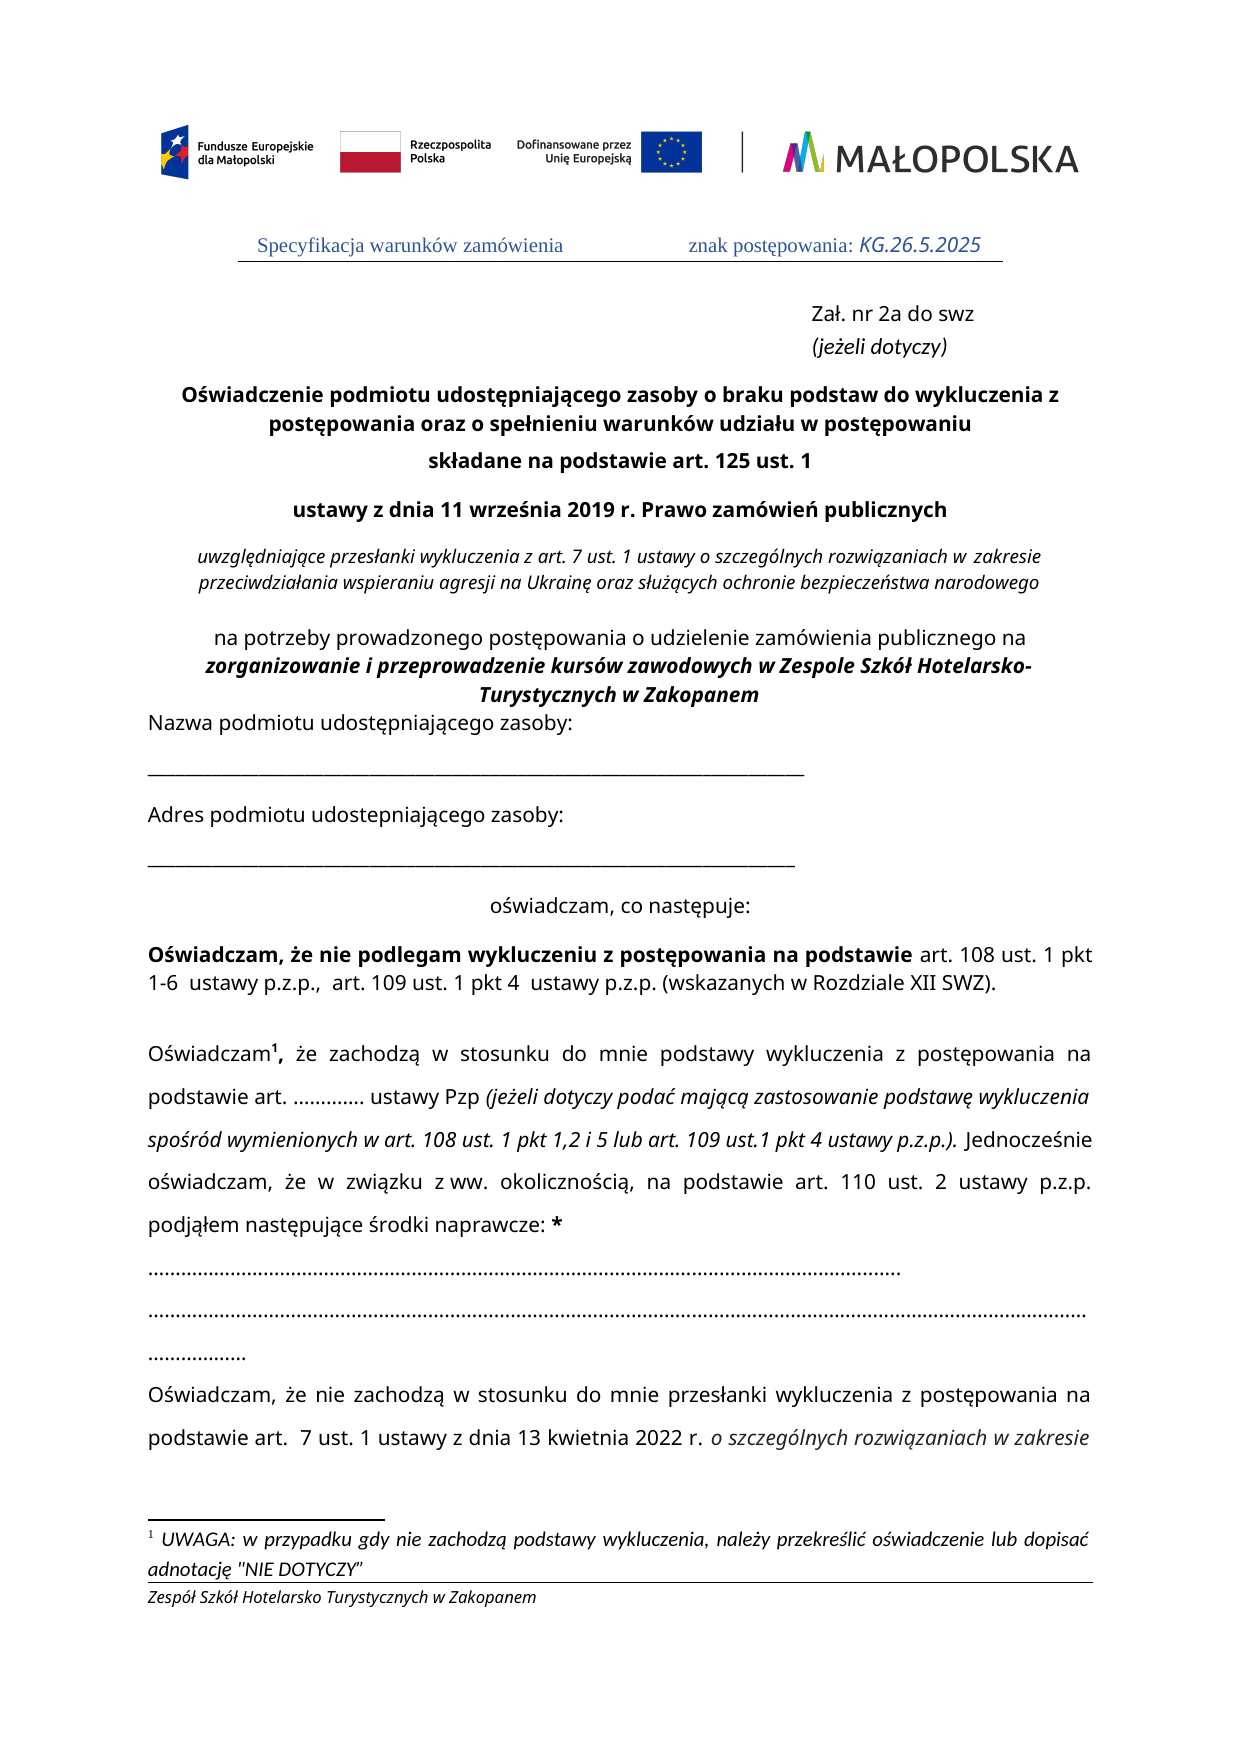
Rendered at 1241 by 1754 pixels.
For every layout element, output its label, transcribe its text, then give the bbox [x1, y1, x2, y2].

text uwzględniające przesłanki wykluczenia z art. 7 ust. 1 ustawy o szczególnych rozwiązaniach w zakresie przeciwdziałania wspieraniu agresji na Ukrainę oraz służących ochronie bezpieczeństwa narodowego [148, 543, 1093, 594]
text ustawy z dnia 11 września 2019 r. Prawo zamówień publicznych [148, 495, 1093, 523]
text Zał. nr 2a do swz (jeżeli dotyczy) [811, 299, 1093, 360]
text Adres podmiotu udostepniającego zasoby: ______________________________________________________________________ [148, 800, 1093, 871]
text Nazwa podmiotu udostępniającego zasoby: _______________________________________________________________________ [148, 708, 1093, 779]
text składane na podstawie art. 125 ust. 1 [148, 446, 1093, 474]
subtitle Oświadczenie podmiotu udostępniającego zasoby o braku podstaw do wykluczenia z postępowania oraz o spełnieniu warunków udziału w postępowaniu [148, 381, 1093, 437]
text oświadczam, co następuje: [148, 891, 1093, 920]
text Oświadczam, że nie podlegam wykluczeniu z postępowania na podstawie art. 108 ust. 1 pkt 1-6 ustawy p.z.p., art. 109 ust. 1 pkt 4 ustawy p.z.p. (wskazanych w Rozdziale XII SWZ). [148, 940, 1093, 997]
list …………………………………………………………………………………………..…………………............……………………………………………………………………………………………………………………………………………………………………… [148, 1253, 1093, 1366]
list Oświadczam, że zachodzą w stosunku do mnie podstawy wykluczenia z postępowania na podstawie art. …………. ustawy Pzp (jeżeli dotyczy podać mającą zastosowanie podstawę wykluczenia spośród wymienionych w art. 108 ust. 1 pkt 1,2 i 5 lub art. 109 ust.1 pkt 4 ustawy p.z.p.). Jednocześnie oświadczam, że w związku z ww. okolicznością, na podstawie art. 110 ust. 2 ustawy p.z.p. podjąłem następujące środki naprawcze: * [148, 1039, 1093, 1238]
picture [148, 111, 1093, 193]
text na potrzeby prowadzonego postępowania o udzielenie zamówienia publicznego na zorganizowanie i przeprowadzenie kursów zawodowych w Zespole Szkół Hotelarsko-Turystycznych w Zakopanem [148, 623, 1093, 708]
